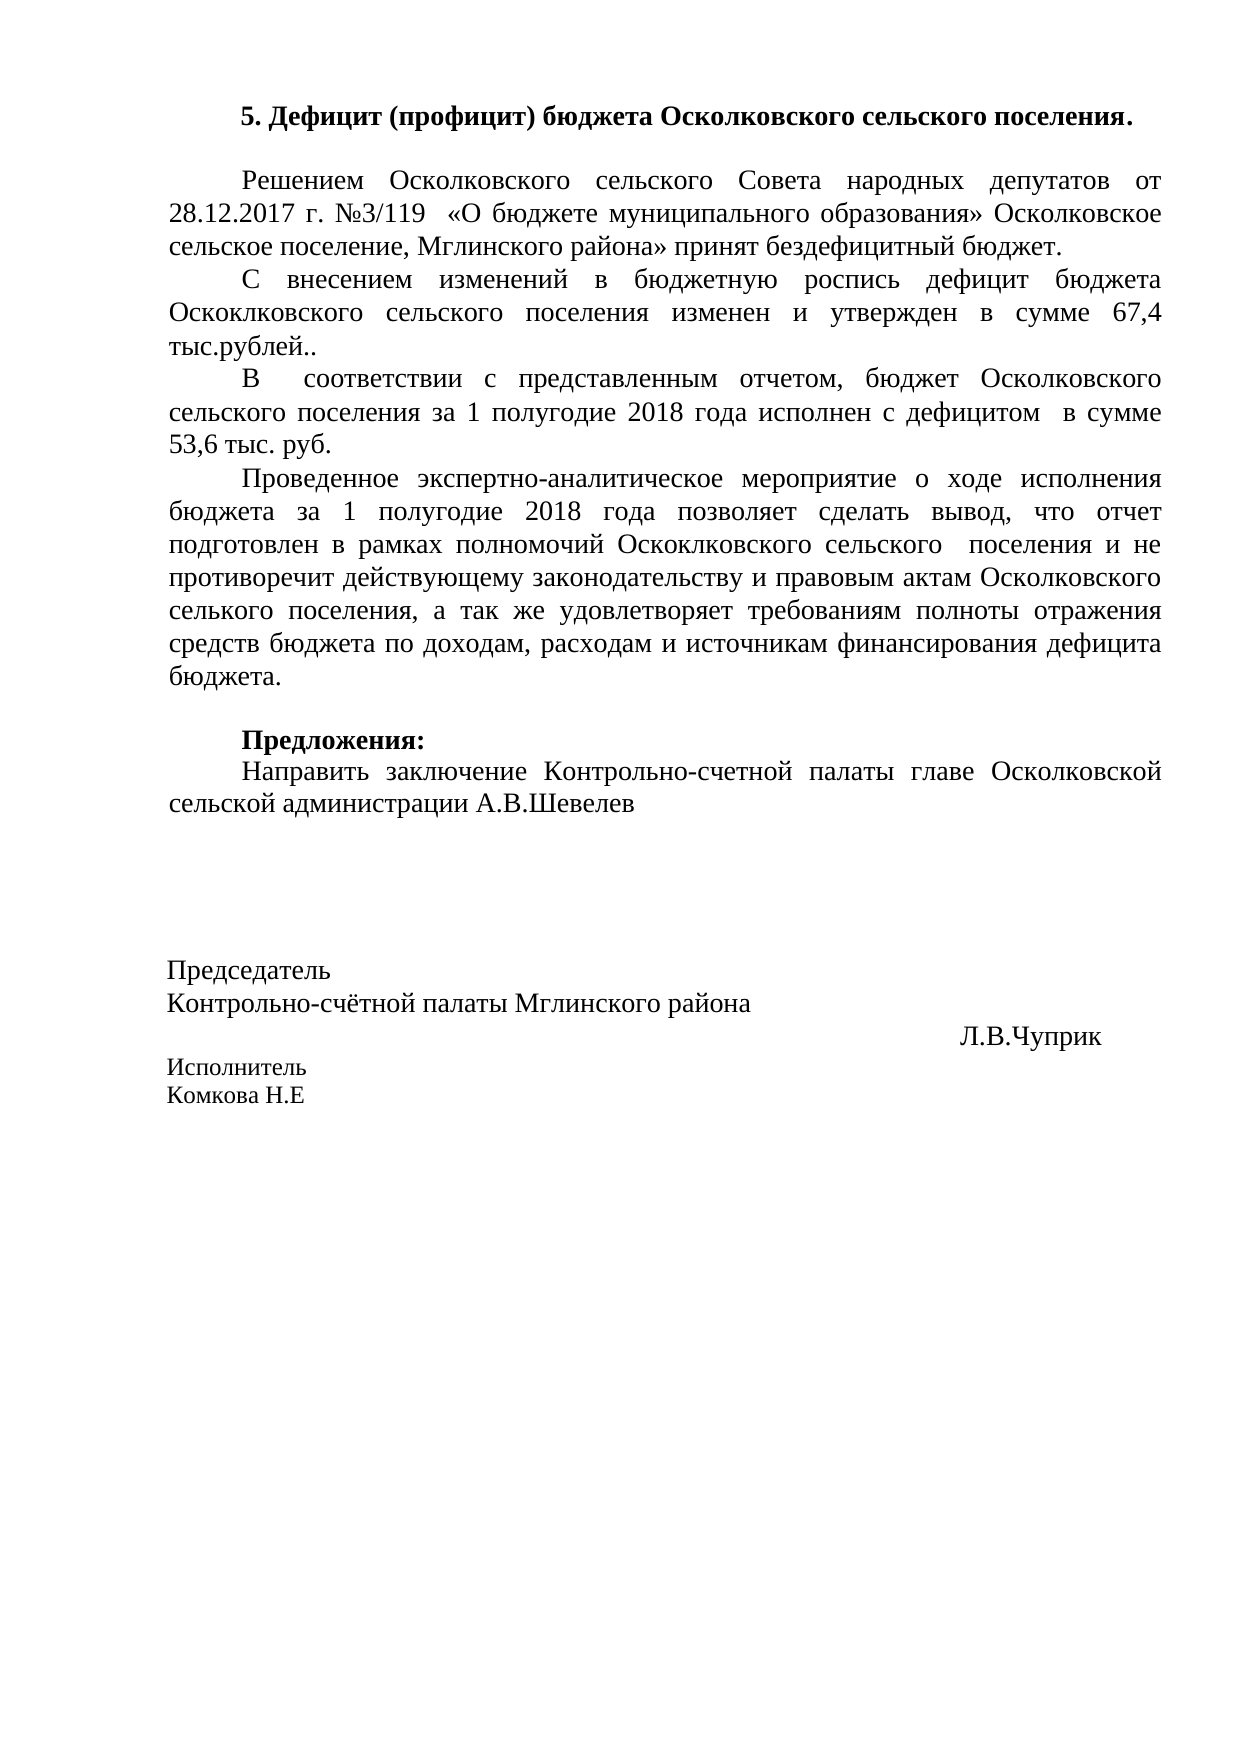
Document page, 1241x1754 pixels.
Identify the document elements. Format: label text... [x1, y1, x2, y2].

text 5. Дефицит (профицит) бюджета Осколковского сельского поселения. [166, 99, 1163, 131]
text Предложения: [168, 727, 1163, 755]
text Контрольно-счётной палаты Мглинского района [166, 986, 1163, 1019]
text Л.В.Чуприк [960, 1023, 1102, 1051]
text Комкова Н.Е [166, 1081, 1163, 1109]
text Направить заключение Контрольно-счетной палаты главе Осколковской сельской администрации А.В.Шевелев [168, 755, 1163, 819]
text В соответствии с представленным отчетом, бюджет Осколковского сельского поселения за 1 полугодие 2018 года исполнен с дефицитом в сумме 53,6 тыс. руб. [168, 362, 1163, 461]
text Исполнитель [166, 1052, 1163, 1081]
text Решением Осколковского сельского Совета народных депутатов от г. №3/119 «О бюджете муниципального образования» Осколковское сельское поселение, Мглинского района» принят бездефицитный бюджет. [168, 163, 1163, 262]
text С внесением изменений в бюджетную роспись дефицит бюджета Оскоклковского сельского поселения изменен и утвержден в сумме 67,4 тыс.рублей.. [168, 262, 1163, 362]
text Председатель [166, 953, 1163, 986]
text Проведенное экспертно-аналитическое мероприятие о ходе исполнения бюджета за 1 полугодие 2018 года позволяет сделать вывод, что отчет подготовлен в рамках полномочий Оскоклковского сельского поселения и не противоречит действующему законодательству и правовым актам Осколковского селького поселения, а так же удовлетворяет требованиям полноты отражения средств бюджета по доходам, расходам и источникам финансирования дефицита бюджета. [168, 461, 1163, 692]
